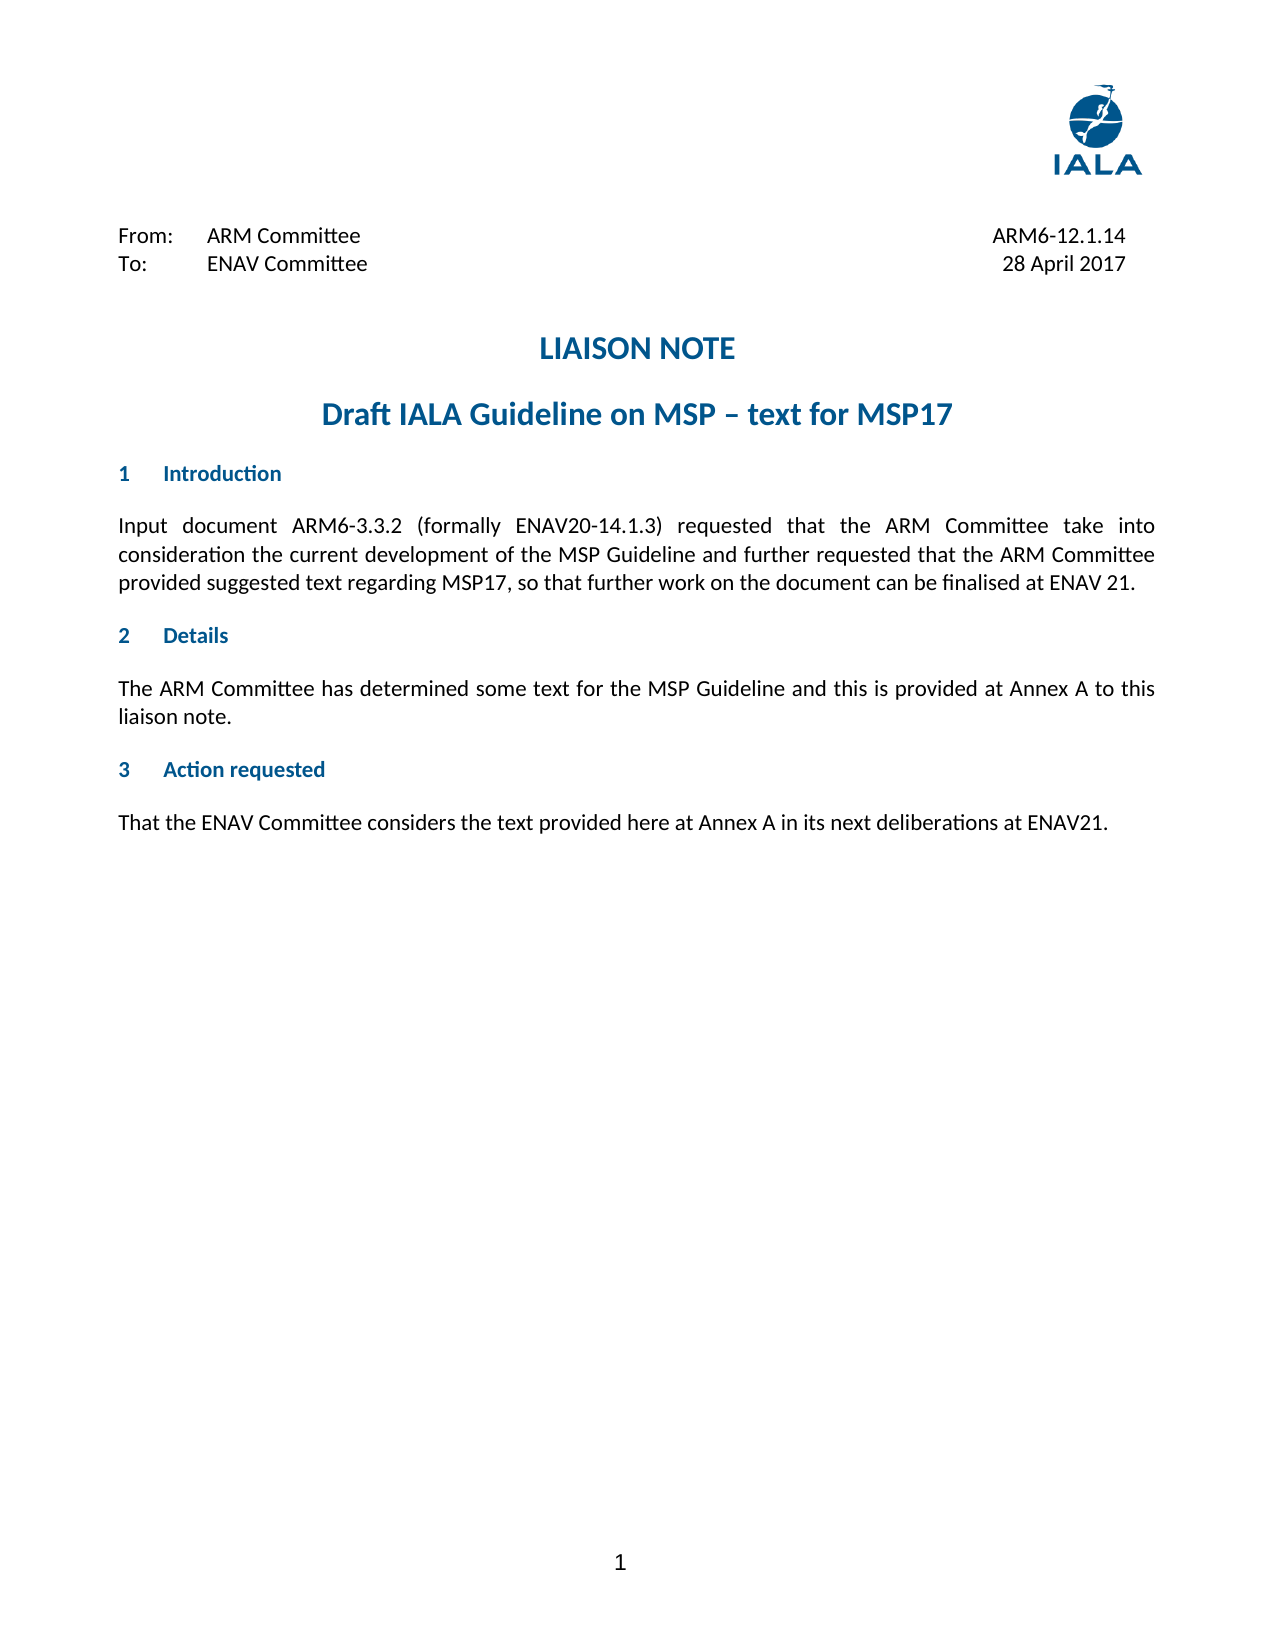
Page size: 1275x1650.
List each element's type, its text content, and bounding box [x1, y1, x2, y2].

table_header ARM6-12.1.14 [568, 221, 1137, 249]
text Input document ARM6-3.3.2 (formally ENAV20-14.1.3) requested that the ARM Committee take into consideration the current development of the MSP Guideline and further requested that the ARM Committee provided suggested text regarding MSP17, so that further work on the document can be finalised at ENAV 21. [118, 512, 1157, 596]
table_header From: ARM Committee [107, 221, 568, 249]
picture [1034, 75, 1157, 195]
text The ARM Committee has determined some text for the MSP Guideline and this is provided at Annex A to this liaison note. [118, 674, 1157, 730]
subtitle Details [118, 621, 1157, 649]
subtitle Action requested [118, 755, 1157, 783]
list That the ENAV Committee considers the text provided here at Annex A in its next deliberations at ENAV21. [118, 808, 1157, 836]
title LIAISON NOTE [118, 327, 1157, 368]
table_cell To: ENAV Committee [107, 249, 568, 277]
table_cell 28 April 2017 [568, 249, 1137, 277]
subtitle Introduction [118, 459, 1157, 487]
title Draft IALA Guideline on MSP – text for MSP17 [118, 393, 1157, 434]
